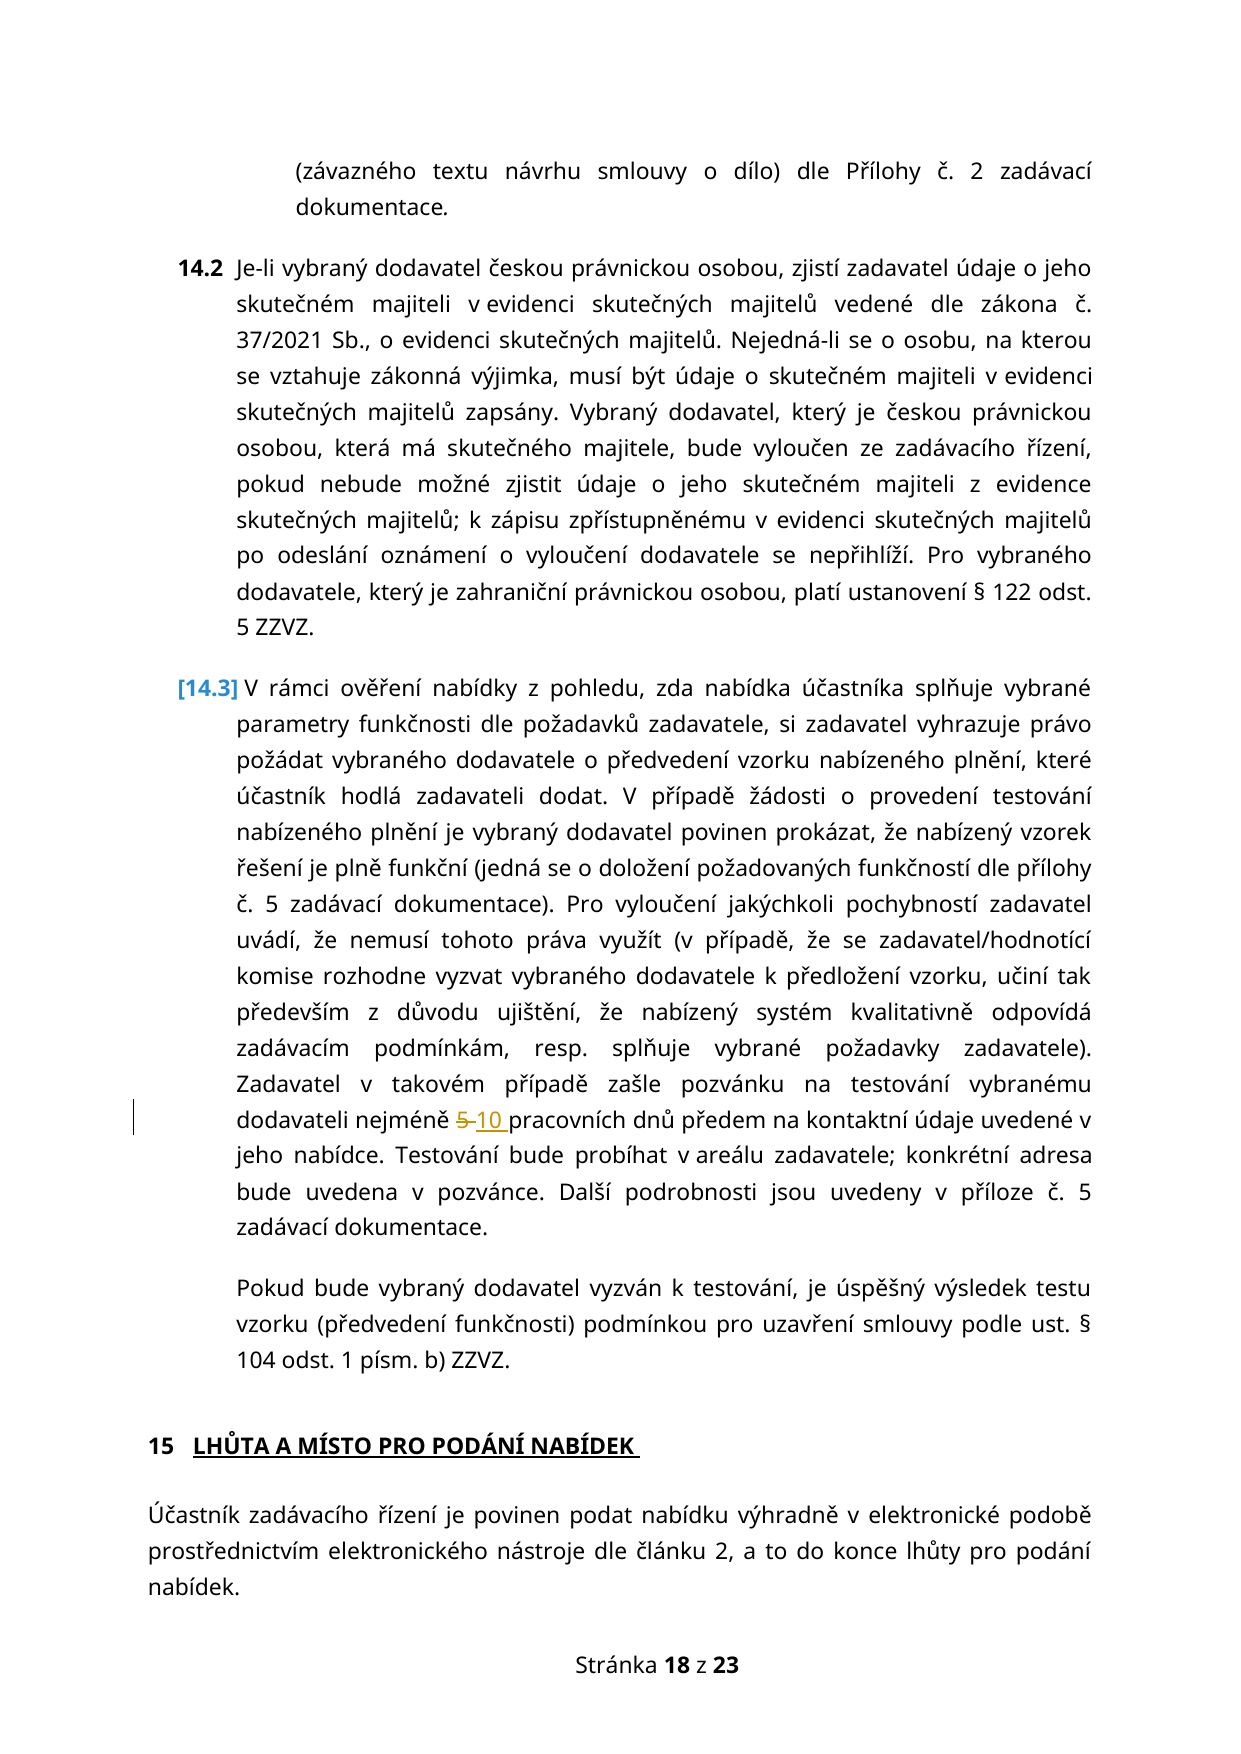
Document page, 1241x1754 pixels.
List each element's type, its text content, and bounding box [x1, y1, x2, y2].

subtitle Je-li vybraný dodavatel českou právnickou osobou, zjistí zadavatel údaje o jeho skutečném majiteli v evidenci skutečných majitelů vedené dle zákona č. 37/2021 Sb., o evidenci skutečných majitelů. Nejedná-li se o osobu, na kterou se vztahuje zákonná výjimka, musí být údaje o skutečném majiteli v evidenci skutečných majitelů zapsány. Vybraný dodavatel, který je českou právnickou osobou, která má skutečného majitele, bude vyloučen ze zadávacího řízení, pokud nebude možné zjistit údaje o jeho skutečném majiteli z evidence skutečných majitelů; k zápisu zpřístupněnému v evidenci skutečných majitelů po odeslání oznámení o vyloučení dodavatele se nepřihlíží. Pro vybraného dodavatele, který je zahraniční právnickou osobou, platí ustanovení § 122 odst. 5 ZZVZ. [177, 252, 1093, 643]
text Účastník zadávacího řízení je povinen podat nabídku výhradně v elektronické podobě prostřednictvím elektronického nástroje dle článku 2, a to do konce lhůty pro podání nabídek. [148, 1499, 1093, 1602]
subtitle V rámci ověření nabídky z pohledu, zda nabídka účastníka splňuje vybrané parametry funkčnosti dle požadavků zadavatele, si zadavatel vyhrazuje právo požádat vybraného dodavatele o předvedení vzorku nabízeného plnění, které účastník hodlá zadavateli dodat. V případě žádosti o provedení testování nabízeného plnění je vybraný dodavatel povinen prokázat, že nabízený vzorek řešení je plně funkční (jedná se o doložení požadovaných funkčností dle přílohy č. 5 zadávací dokumentace). Pro vyloučení jakýchkoli pochybností zadavatel uvádí, že nemusí tohoto práva využít (v případě, že se zadavatel/hodnotící komise rozhodne vyzvat vybraného dodavatele k předložení vzorku, učiní tak především z důvodu ujištění, že nabízený systém kvalitativně odpovídá zadávacím podmínkám, resp. splňuje vybrané požadavky zadavatele). Zadavatel v takovém případě zašle pozvánku na testování vybranému dodavateli nejméně pracovních dnů předem na kontaktní údaje uvedené v jeho nabídce. Testování bude probíhat v areálu zadavatele; konkrétní adresa bude uvedena v pozvánce. Další podrobnosti jsou uvedeny v příloze č. 5 zadávací dokumentace. [177, 672, 1093, 1243]
subtitle Pokud bude vybraný dodavatel vyzván k testování, je úspěšný výsledek testu vzorku (předvedení funkčnosti) podmínkou pro uzavření smlouvy podle ust. § 104 odst. 1 písm. b) ZZVZ. [236, 1272, 1093, 1375]
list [236, 155, 1093, 222]
subtitle LHŮTA A MÍSTO PRO PODÁNÍ NABÍDEK [148, 1430, 1093, 1461]
